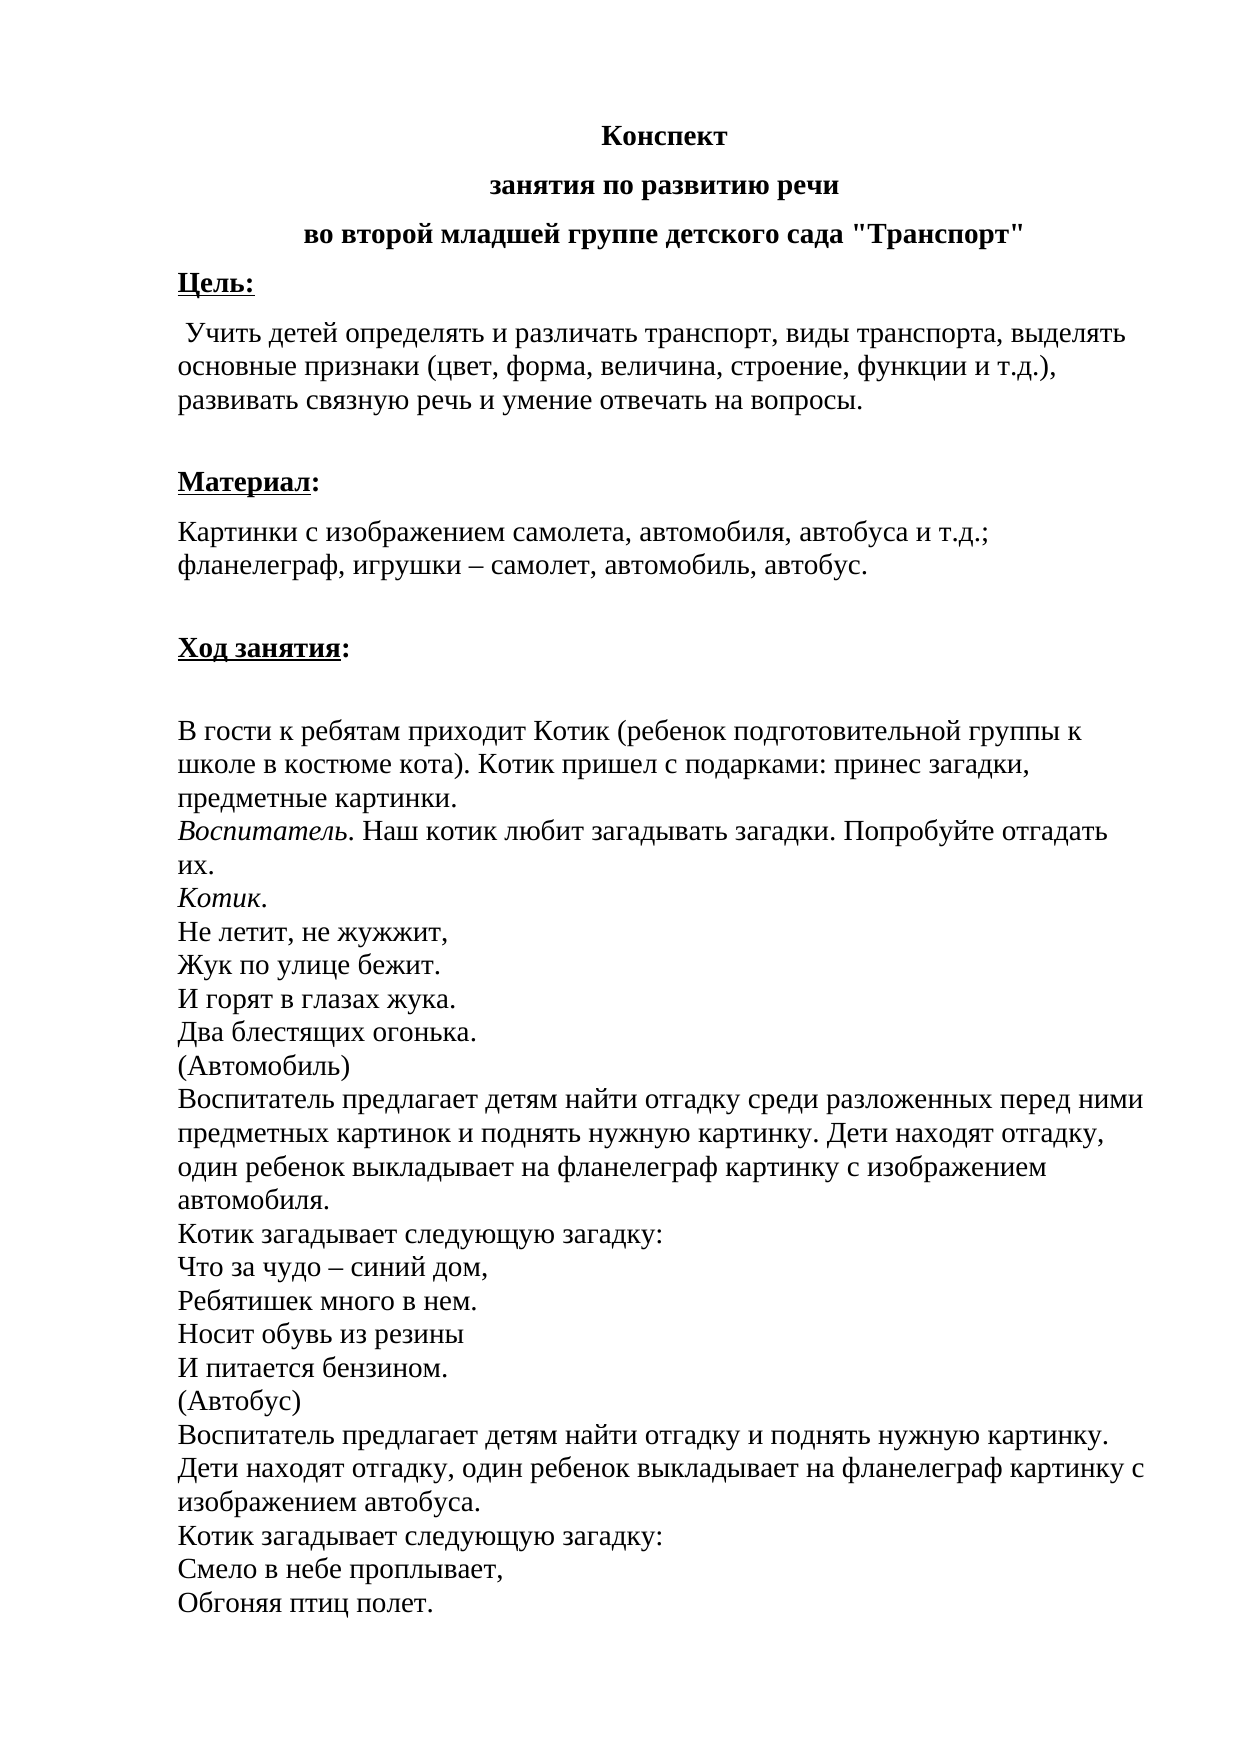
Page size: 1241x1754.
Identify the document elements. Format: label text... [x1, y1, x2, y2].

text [177, 679, 1152, 1618]
text Ход занятия: [177, 596, 1152, 663]
text Цель: [177, 266, 1152, 299]
text Картинки с изображением самолета, автомобиля, автобуса и т.д.; фланелеграф, игрушки – самолет, автомобиль, автобус. [177, 514, 1152, 581]
text занятия по развитию речи [177, 167, 1152, 201]
text Конспект [177, 118, 1152, 152]
text во второй младшей группе детского сада "Транспорт" [177, 216, 1152, 250]
text Учить детей определять и различать транспорт, виды транспорта, выделять основные признаки (цвет, форма, величина, строение, функции и т.д.), развивать связную речь и умение отвечать на вопросы. [177, 315, 1152, 415]
text Материал: [177, 431, 1152, 498]
